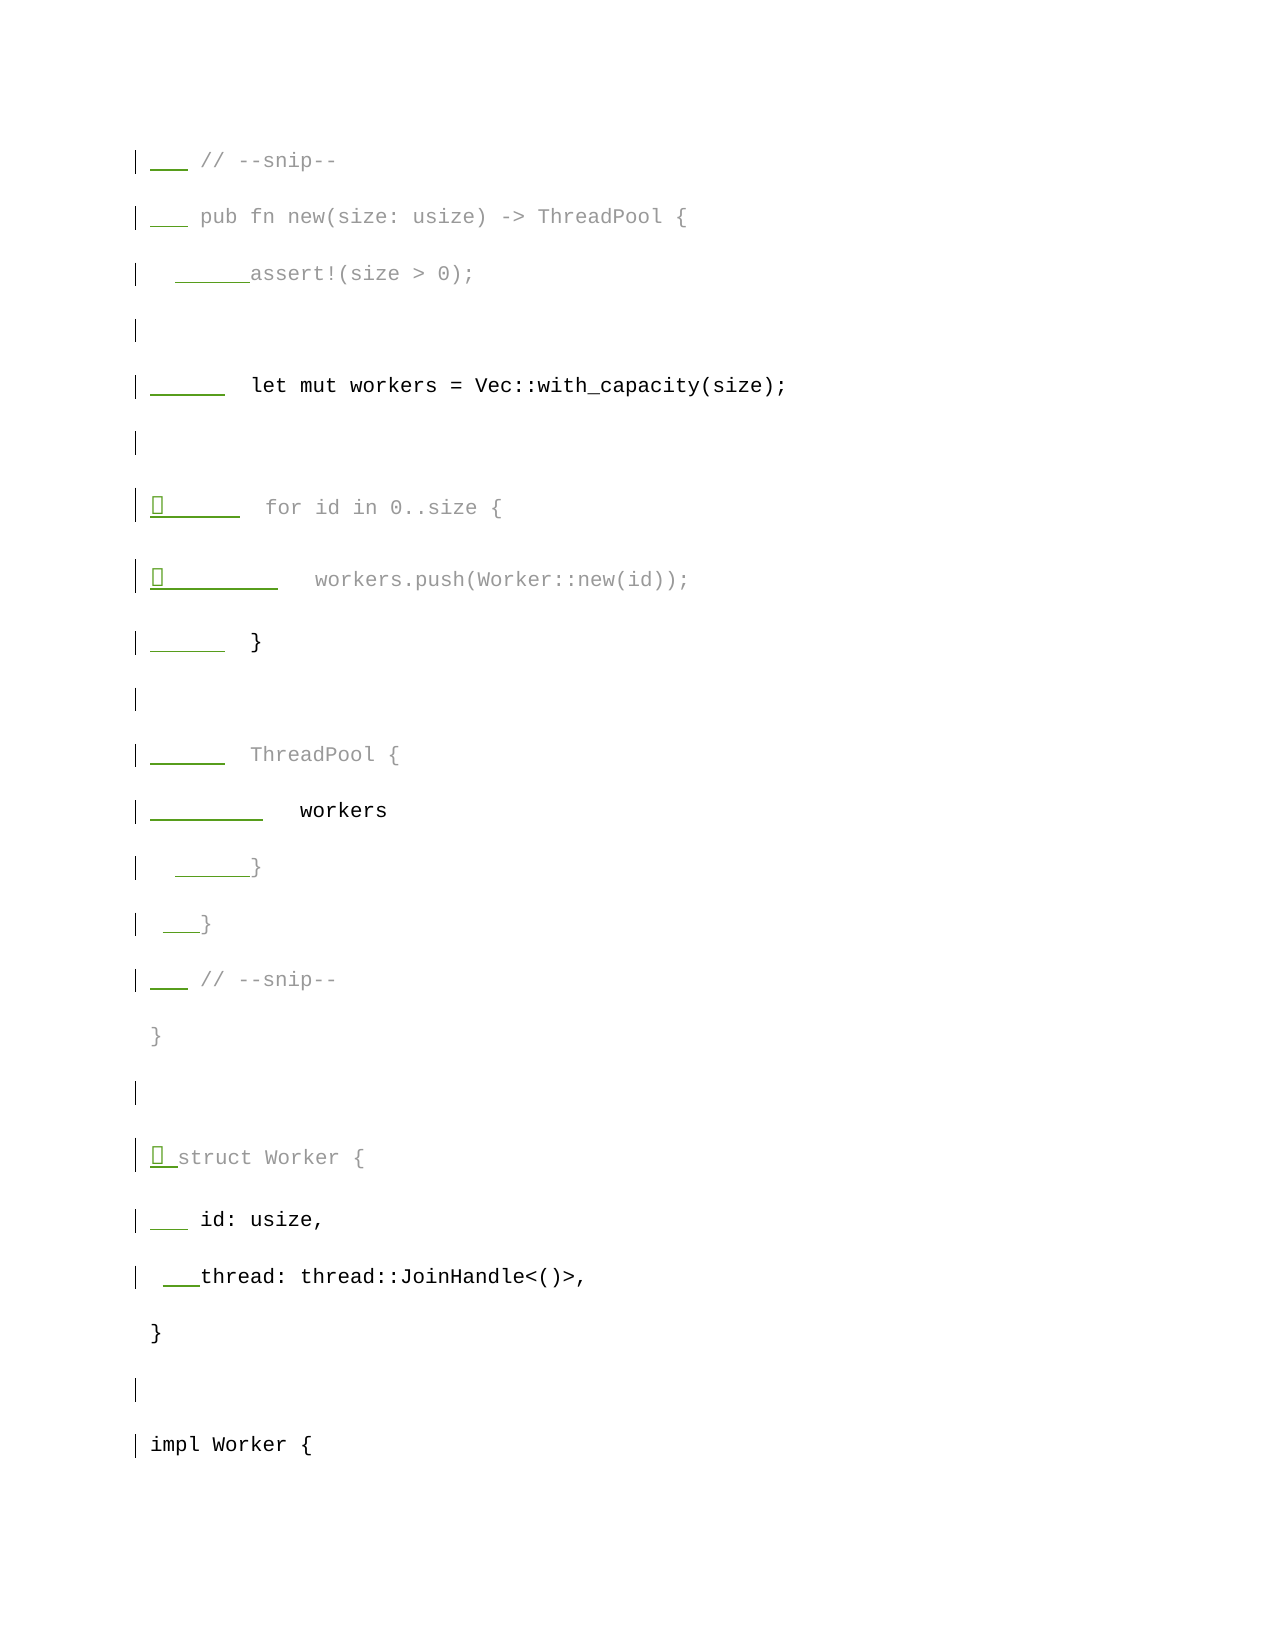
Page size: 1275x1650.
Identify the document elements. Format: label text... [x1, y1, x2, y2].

text for id in 0..size { [150, 487, 1125, 522]
text workers.push(Worker::new(id)); [150, 559, 1125, 593]
text struct Worker { [150, 1137, 1125, 1172]
text } [150, 1322, 1125, 1346]
text } [150, 1025, 1125, 1049]
text thread: thread::JoinHandle<()>, [150, 1266, 1125, 1289]
text assert!(size > 0); [150, 262, 1125, 286]
text id: usize, [150, 1209, 1125, 1233]
text // --snip-- [150, 969, 1125, 992]
text } [150, 912, 1125, 936]
text workers [150, 800, 1125, 824]
text impl Worker { [150, 1434, 1125, 1458]
text } [150, 856, 1125, 880]
text pub fn new(size: usize) -> ThreadPool { [150, 206, 1125, 230]
text ThreadPool { [150, 744, 1125, 767]
text // --snip-- [150, 150, 1125, 174]
text let mut workers = Vec::with_capacity(size); [150, 375, 1125, 399]
text } [150, 631, 1125, 655]
